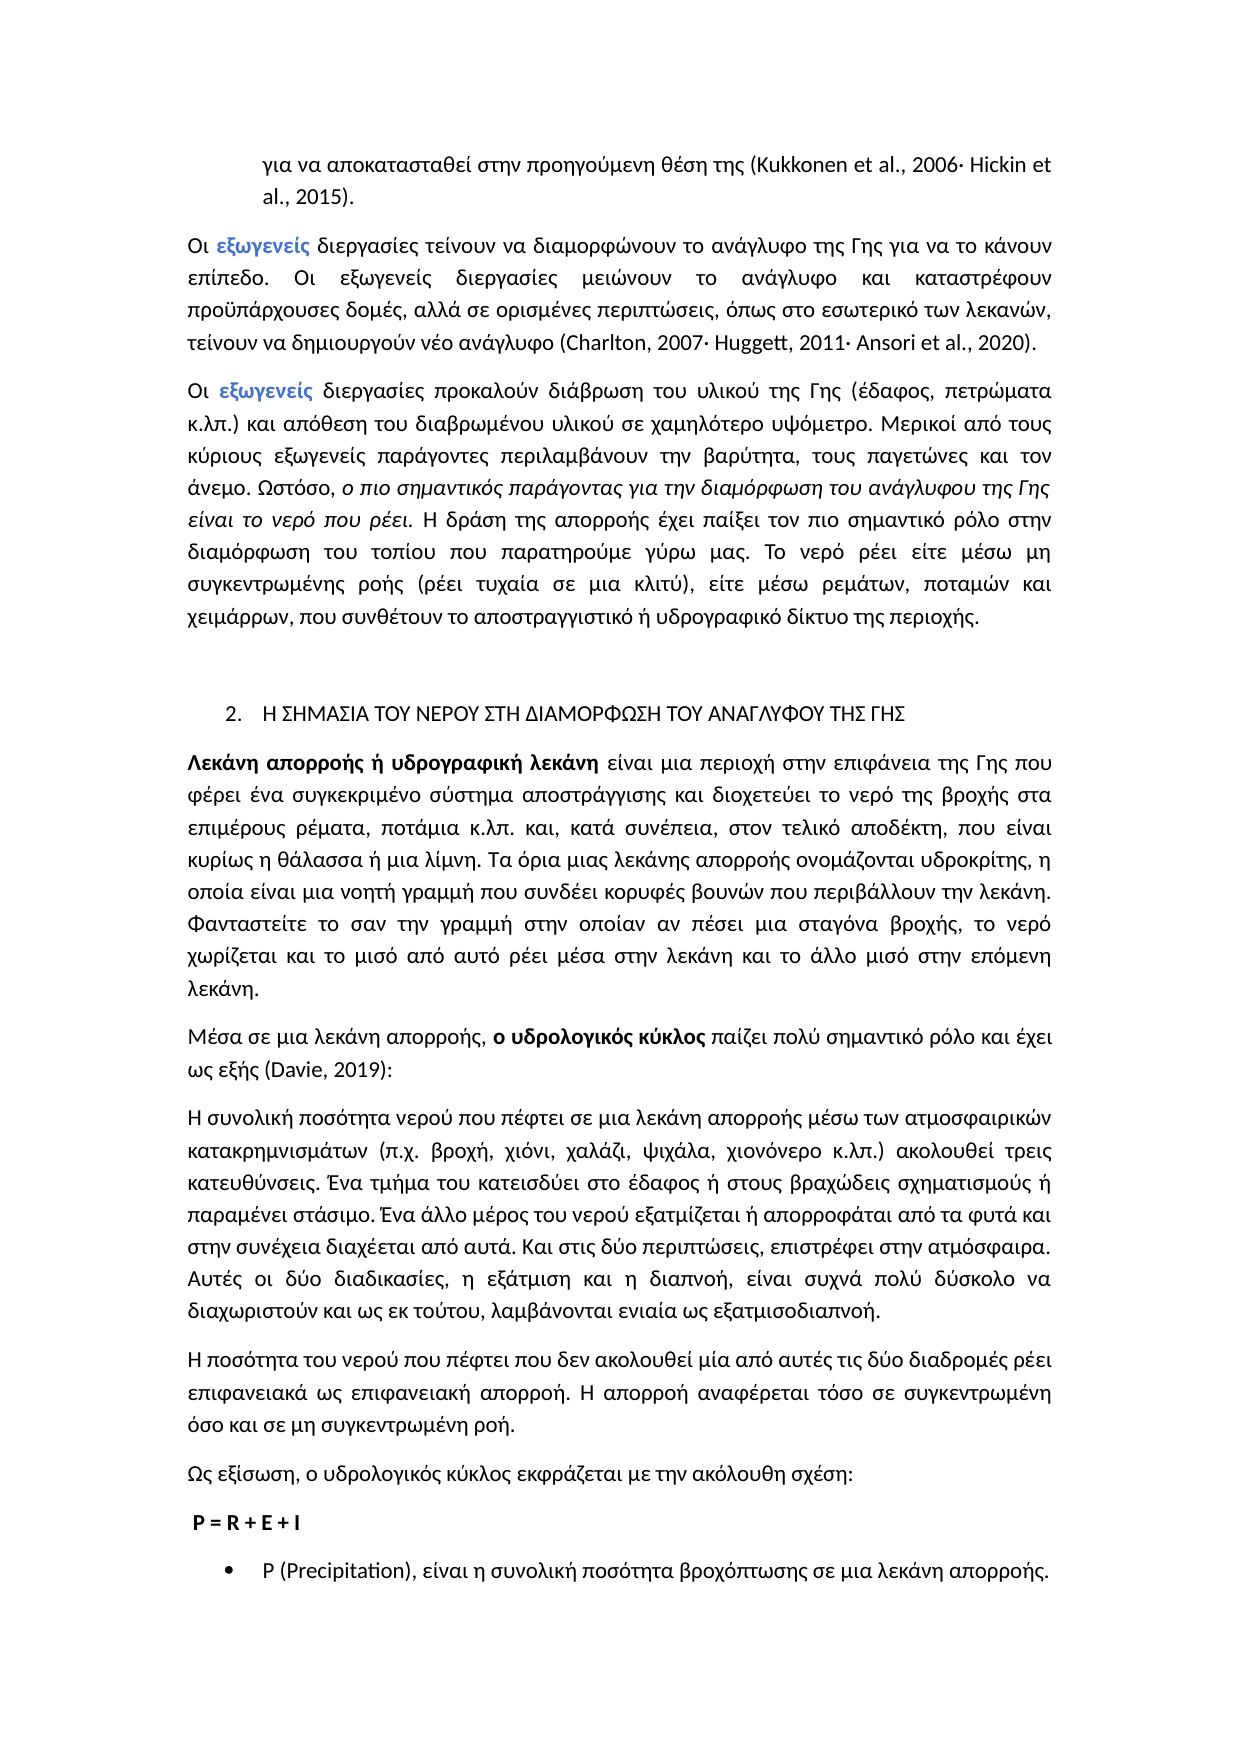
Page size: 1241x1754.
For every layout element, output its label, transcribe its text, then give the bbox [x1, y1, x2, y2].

list Η ΣΗΜΑΣΙΑ ΤΟΥ ΝΕΡΟΥ ΣΤΗ ΔΙΑΜΟΡΦΩΣΗ ΤΟΥ ΑΝΑΓΛΥΦΟΥ ΤΗΣ ΓΗΣ [225, 699, 1053, 727]
text Μέσα σε μια λεκάνη απορροής, ο υδρολογικός κύκλος παίζει πολύ σημαντικό ρόλο και έχει ως εξής (Davie, 2019): [187, 1022, 1053, 1083]
text P = R + E + I [187, 1508, 1053, 1536]
text Η συνολική ποσότητα νερού που πέφτει σε μια λεκάνη απορροής μέσω των ατμοσφαιρικών κατακρημνισμάτων (π.χ. βροχή, χιόνι, χαλάζι, ψιχάλα, χιονόνερο κ.λπ.) ακολουθεί τρεις κατευθύνσεις. Ένα τμήμα του κατεισδύει στο έδαφος ή στους βραχώδεις σχηματισμούς ή παραμένει στάσιμο. Ένα άλλο μέρος του νερού εξατμίζεται ή απορροφάται από τα φυτά και στην συνέχεια διαχέεται από αυτά. Και στις δύο περιπτώσεις, επιστρέφει στην ατμόσφαιρα. Αυτές οι δύο διαδικασίες, η εξάτμιση και η διαπνοή, είναι συχνά πολύ δύσκολο να διαχωριστούν και ως εκ τούτου, λαμβάνονται ενιαία ως εξατμισοδιαπνοή. [187, 1103, 1053, 1325]
text Οι εξωγενείς διεργασίες τείνουν να διαμορφώνουν το ανάγλυφο της Γης για να το κάνουν επίπεδο. Οι εξωγενείς διεργασίες μειώνουν το ανάγλυφο και καταστρέφουν προϋπάρχουσες δομές, αλλά σε ορισμένες περιπτώσεις, όπως στο εσωτερικό των λεκανών, τείνουν να δημιουργούν νέο ανάγλυφο (Charlton, 2007· Huggett, 2011· Ansori et al., 2020). [187, 231, 1053, 356]
text Λεκάνη απορροής ή υδρογραφική λεκάνη είναι μια περιοχή στην επιφάνεια της Γης που φέρει ένα συγκεκριμένο σύστημα αποστράγγισης και διοχετεύει το νερό της βροχής στα επιμέρους ρέματα, ποτάμια κ.λπ. και, κατά συνέπεια, στον τελικό αποδέκτη, που είναι κυρίως η θάλασσα ή μια λίμνη. Τα όρια μιας λεκάνης απορροής ονομάζονται υδροκρίτης, η οποία είναι μια νοητή γραμμή που συνδέει κορυφές βουνών που περιβάλλουν την λεκάνη. Φανταστείτε το σαν την γραμμή στην οποίαν αν πέσει μια σταγόνα βροχής, το νερό χωρίζεται και το μισό από αυτό ρέει μέσα στην λεκάνη και το άλλο μισό στην επόμενη λεκάνη. [187, 748, 1053, 1002]
text Οι εξωγενείς διεργασίες προκαλούν διάβρωση του υλικού της Γης (έδαφος, πετρώματα κ.λπ.) και απόθεση του διαβρωμένου υλικού σε χαμηλότερο υψόμετρο. Μερικοί από τους κύριους εξωγενείς παράγοντες περιλαμβάνουν την βαρύτητα, τους παγετώνες και τον άνεμο. Ωστόσο, ο πιο σημαντικός παράγοντας για την διαμόρφωση του ανάγλυφου της Γης είναι το νερό που ρέει. Η δράση της απορροής έχει παίξει τον πιο σημαντικό ρόλο στην διαμόρφωση του τοπίου που παρατηρούμε γύρω μας. Το νερό ρέει είτε μέσω μη συγκεντρωμένης ροής (ρέει τυχαία σε μια κλιτύ), είτε μέσω ρεμάτων, ποταμών και χειμάρρων, που συνθέτουν το αποστραγγιστικό ή υδρογραφικό δίκτυο της περιοχής. [187, 376, 1053, 630]
list P (Precipitation), είναι η συνολική ποσότητα βροχόπτωσης σε μια λεκάνη απορροής. [225, 1556, 1053, 1584]
text Η ποσότητα του νερού που πέφτει που δεν ακολουθεί μία από αυτές τις δύο διαδρομές ρέει επιφανειακά ως επιφανειακή απορροή. Η απορροή αναφέρεται τόσο σε συγκεντρωμένη όσο και σε μη συγκεντρωμένη ροή. [187, 1346, 1053, 1438]
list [225, 150, 1053, 210]
text Ως εξίσωση, ο υδρολογικός κύκλος εκφράζεται με την ακόλουθη σχέση: [187, 1459, 1053, 1487]
